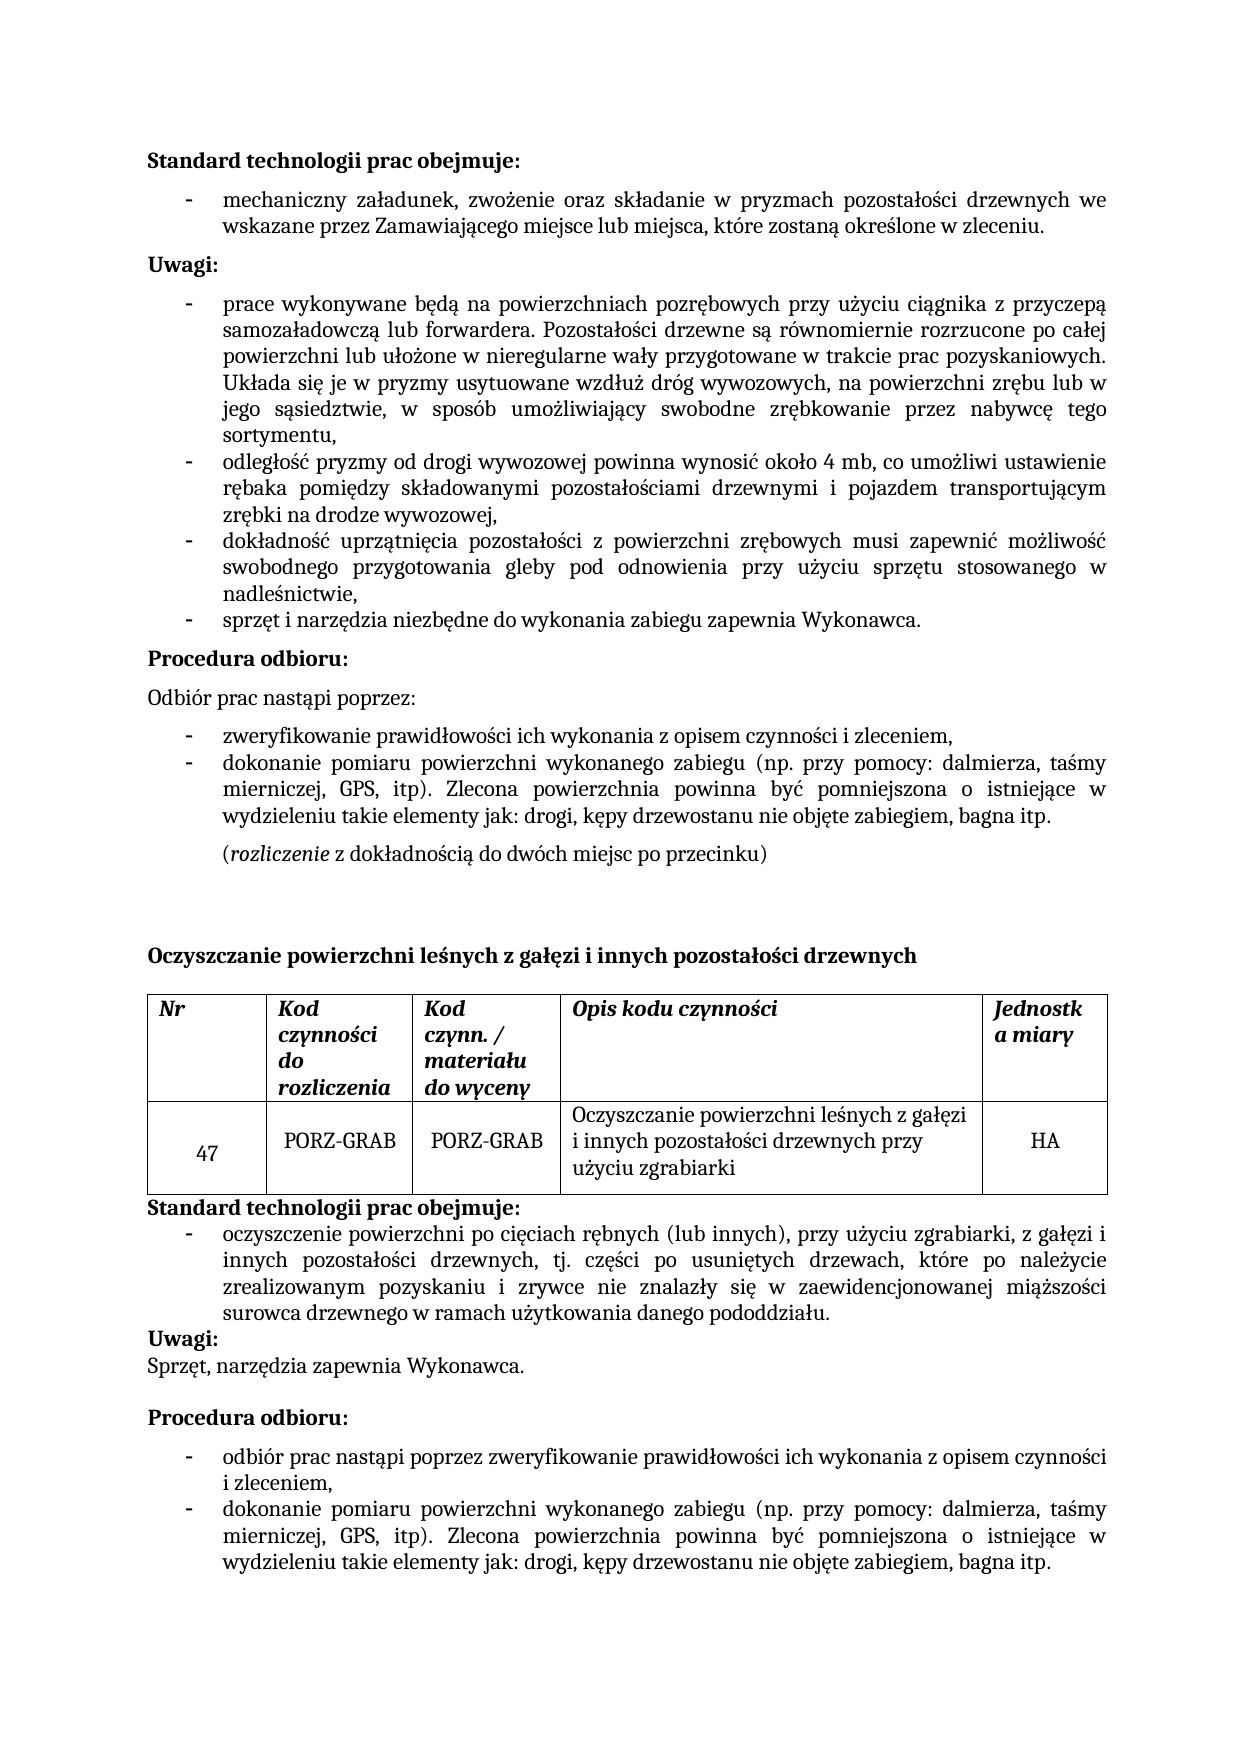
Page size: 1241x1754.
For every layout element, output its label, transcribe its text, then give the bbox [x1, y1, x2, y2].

list sprzęt i narzędzia niezbędne do wykonania zabiegu zapewnia Wykonawca. [185, 607, 1107, 633]
list mechaniczny załadunek, zwożenie oraz składanie w pryzmach pozostałości drzewnych we wskazane przez Zamawiającego miejsce lub miejsca, które zostaną określone w zleceniu. [185, 186, 1107, 239]
text (rozliczenie z dokładnością do dwóch miejsc po przecinku) [148, 841, 1107, 868]
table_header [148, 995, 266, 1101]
list prace wykonywane będą na powierzchniach pozrębowych przy użyciu ciągnika z przyczepą samozaładowczą lub forwardera. Pozostałości drzewne są równomiernie rozrzucone po całej powierzchni lub ułożone w nieregularne wały przygotowane w trakcie prac pozyskaniowych. Układa się je w pryzmy usytuowane wzdłuż dróg wywozowych, na powierzchni zrębu lub w jego sąsiedztwie, w sposób umożliwiający swobodne zrębkowanie przez nabywcę tego sortymentu, [185, 291, 1107, 449]
text Procedura odbioru: [148, 646, 1107, 672]
text Odbiór prac nastąpi poprzez: [148, 684, 1107, 711]
list odległość pryzmy od drogi wywozowej powinna wynosić około 4 mb, co umożliwi ustawienie rębaka pomiędzy składowanymi pozostałościami drzewnymi i pojazdem transportującym zrębki na drodze wywozowej, [185, 449, 1107, 528]
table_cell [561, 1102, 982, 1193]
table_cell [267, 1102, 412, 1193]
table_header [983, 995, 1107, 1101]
list oczyszczenie powierzchni po cięciach rębnych (lub innych), przy użyciu zgrabiarki, z gałęzi i innych pozostałości drzewnych, tj. części po usuniętych drzewach, które po należycie zrealizowanym pozyskaniu i zrywce nie znalazły się w zaewidencjonowanej miąższości surowca drzewnego w ramach użytkowania danego pododdziału. [185, 1221, 1107, 1326]
text Procedura odbioru: [148, 1404, 1107, 1431]
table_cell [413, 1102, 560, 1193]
list dokonanie pomiaru powierzchni wykonanego zabiegu (np. przy pomocy: dalmierza, taśmy mierniczej, GPS, itp). Zlecona powierzchnia powinna być pomniejszona o istniejące w wydzieleniu takie elementy jak: drogi, kępy drzewostanu nie objęte zabiegiem, bagna itp. [185, 750, 1107, 829]
list dokładność uprzątnięcia pozostałości z powierzchni zrębowych musi zapewnić możliwość swobodnego przygotowania gleby pod odnowienia przy użyciu sprzętu stosowanego w nadleśnictwie, [185, 528, 1107, 607]
list zweryfikowanie prawidłowości ich wykonania z opisem czynności i zleceniem, [185, 723, 1107, 750]
text Sprzęt, narzędzia zapewnia Wykonawca. [148, 1353, 1107, 1379]
text Uwagi: [148, 1326, 1107, 1353]
text Oczyszczanie powierzchni leśnych z gałęzi i innych pozostałości drzewnych [148, 943, 1107, 970]
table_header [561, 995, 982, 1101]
text Standard technologii prac obejmuje: [148, 148, 1107, 174]
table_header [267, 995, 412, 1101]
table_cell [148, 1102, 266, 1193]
text Uwagi: [148, 252, 1107, 278]
list odbiór prac nastąpi poprzez zweryfikowanie prawidłowości ich wykonania z opisem czynności i zleceniem, [185, 1443, 1107, 1496]
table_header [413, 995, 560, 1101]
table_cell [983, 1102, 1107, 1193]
text Standard technologii prac obejmuje: [148, 1195, 1107, 1221]
list dokonanie pomiaru powierzchni wykonanego zabiegu (np. przy pomocy: dalmierza, taśmy mierniczej, GPS, itp). Zlecona powierzchnia powinna być pomniejszona o istniejące w wydzieleniu takie elementy jak: drogi, kępy drzewostanu nie objęte zabiegiem, bagna itp. [185, 1496, 1107, 1575]
